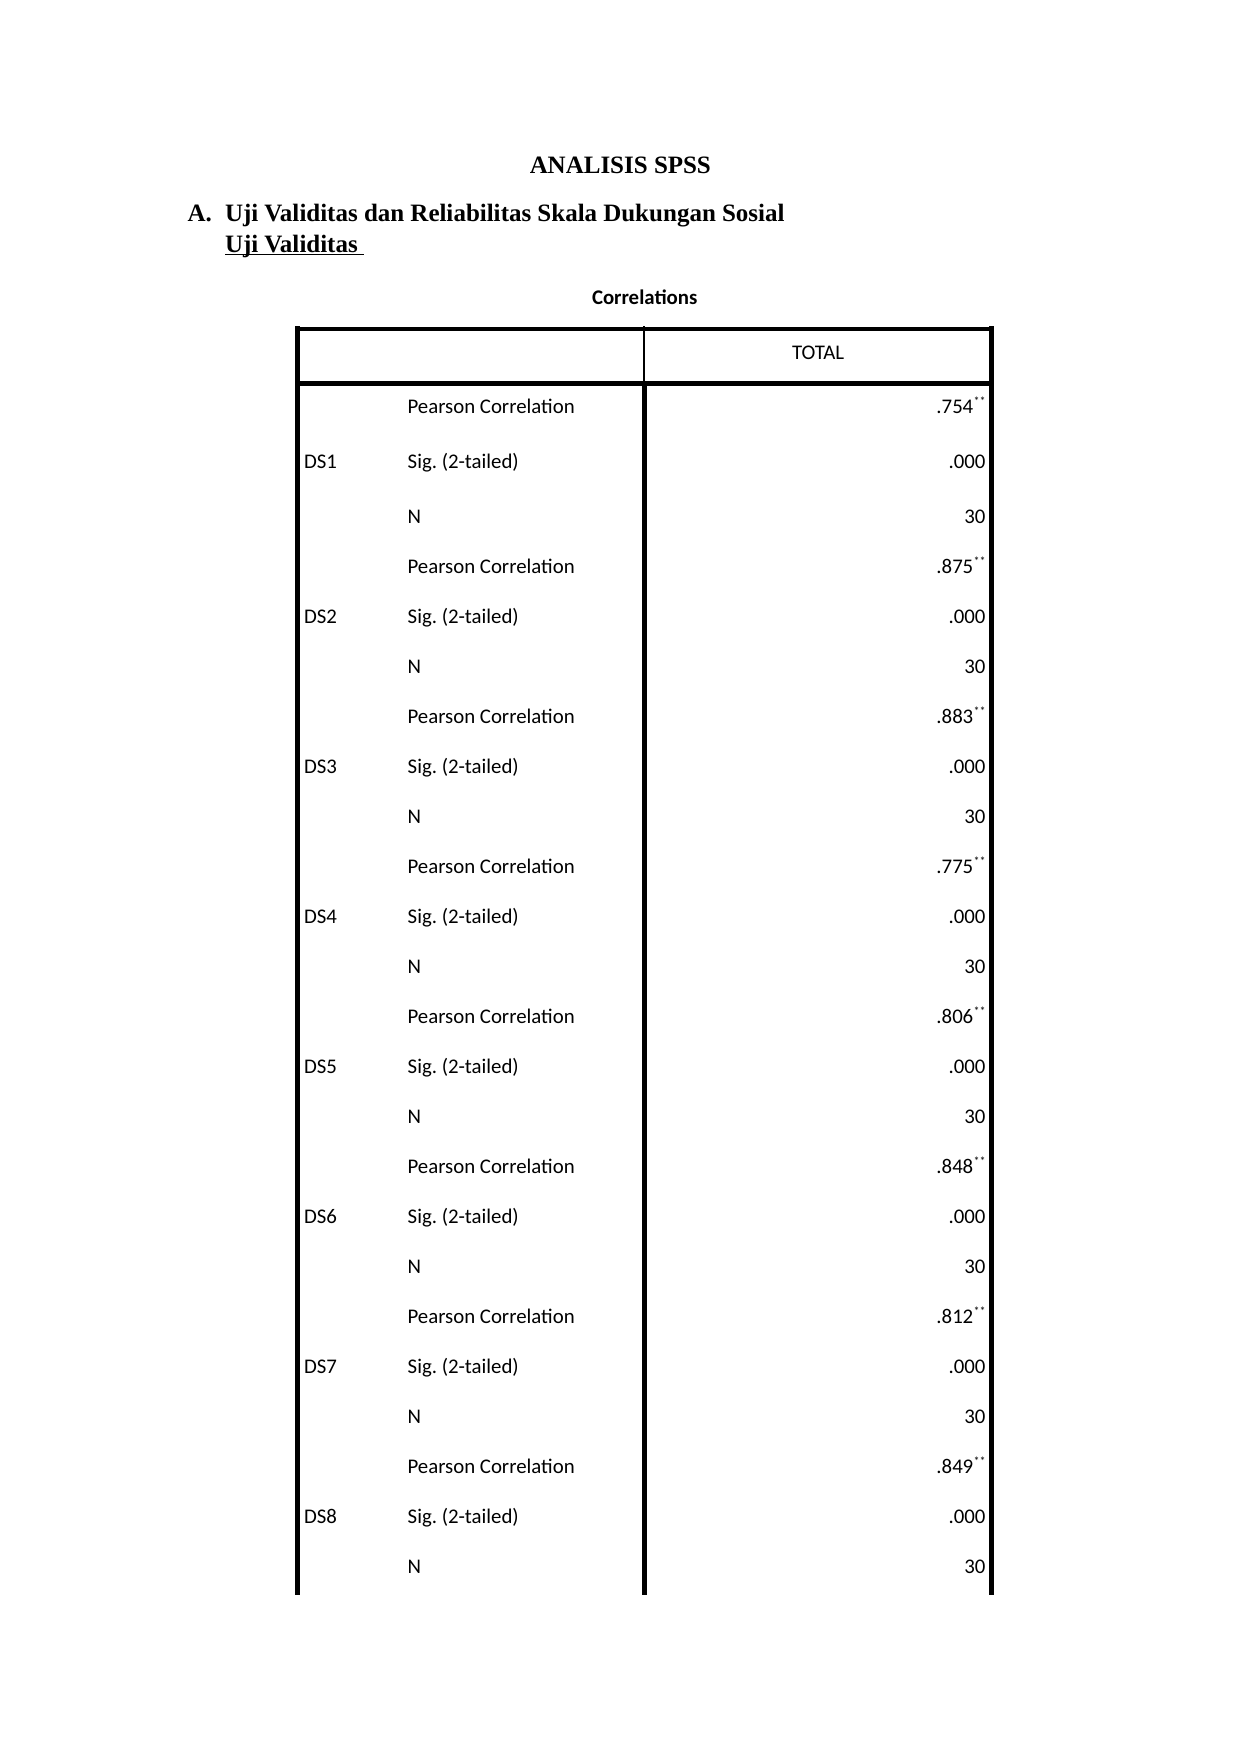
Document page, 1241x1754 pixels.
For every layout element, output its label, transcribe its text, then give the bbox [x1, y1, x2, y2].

table_cell .883** [647, 695, 989, 745]
table_header Correlations [298, 276, 991, 326]
table_cell DS1 [300, 386, 401, 545]
table_cell N [401, 1545, 642, 1595]
table_cell DS2 [300, 545, 401, 695]
table_cell .000 [647, 1045, 989, 1095]
table_cell .000 [647, 595, 989, 645]
table_cell Sig. (2-tailed) [401, 595, 642, 645]
table_cell DS7 [300, 1295, 401, 1445]
table_cell N [401, 1095, 642, 1145]
table_cell TOTAL [645, 331, 989, 381]
table_cell .848** [647, 1145, 989, 1195]
table_cell Sig. (2-tailed) [401, 895, 642, 945]
table_cell .000 [647, 895, 989, 945]
table_cell Sig. (2-tailed) [401, 1045, 642, 1095]
table_cell DS5 [300, 995, 401, 1145]
table_cell Pearson Correlation [401, 695, 642, 745]
table_cell Sig. (2-tailed) [401, 745, 642, 795]
table_cell .000 [647, 436, 989, 491]
table_cell Sig. (2-tailed) [401, 1195, 642, 1245]
table_cell .849** [647, 1445, 989, 1495]
table_cell 30 [647, 1545, 989, 1595]
table_cell .875** [647, 545, 989, 595]
list Uji Validitas dan Reliabilitas Skala Dukungan Sosial [187, 198, 1090, 226]
table_cell 30 [647, 491, 989, 545]
table_cell .806** [647, 995, 989, 1045]
table_cell Sig. (2-tailed) [401, 1495, 642, 1545]
table_cell DS3 [300, 695, 401, 845]
table_cell DS6 [300, 1145, 401, 1295]
list Uji Validitas [225, 229, 1090, 257]
table_cell DS8 [300, 1445, 401, 1595]
table_cell Sig. (2-tailed) [401, 1345, 642, 1395]
table_cell 30 [647, 1095, 989, 1145]
table_cell N [401, 491, 642, 545]
table_cell .754** [647, 386, 989, 436]
table_cell .000 [647, 1195, 989, 1245]
table_cell Pearson Correlation [401, 1445, 642, 1495]
table_cell .812** [647, 1295, 989, 1345]
table_cell [300, 331, 643, 381]
table_cell 30 [647, 645, 989, 695]
table_cell 30 [647, 1395, 989, 1445]
table_cell N [401, 945, 642, 995]
table_cell .000 [647, 1345, 989, 1395]
table_cell N [401, 1395, 642, 1445]
table_cell N [401, 1245, 642, 1295]
table_cell Pearson Correlation [401, 1145, 642, 1195]
text ANALISIS SPSS [150, 150, 1090, 179]
table_cell .000 [647, 1495, 989, 1545]
table_cell N [401, 795, 642, 845]
table_cell .775** [647, 845, 989, 895]
table_cell Pearson Correlation [401, 386, 642, 436]
table_cell Pearson Correlation [401, 1295, 642, 1345]
table_cell 30 [647, 945, 989, 995]
table_cell Pearson Correlation [401, 995, 642, 1045]
table_cell Sig. (2-tailed) [401, 436, 642, 491]
table_cell N [401, 645, 642, 695]
table_cell DS4 [300, 845, 401, 995]
table_cell Pearson Correlation [401, 845, 642, 895]
table_cell 30 [647, 795, 989, 845]
table_cell 30 [647, 1245, 989, 1295]
table_cell Pearson Correlation [401, 545, 642, 595]
table_cell .000 [647, 745, 989, 795]
